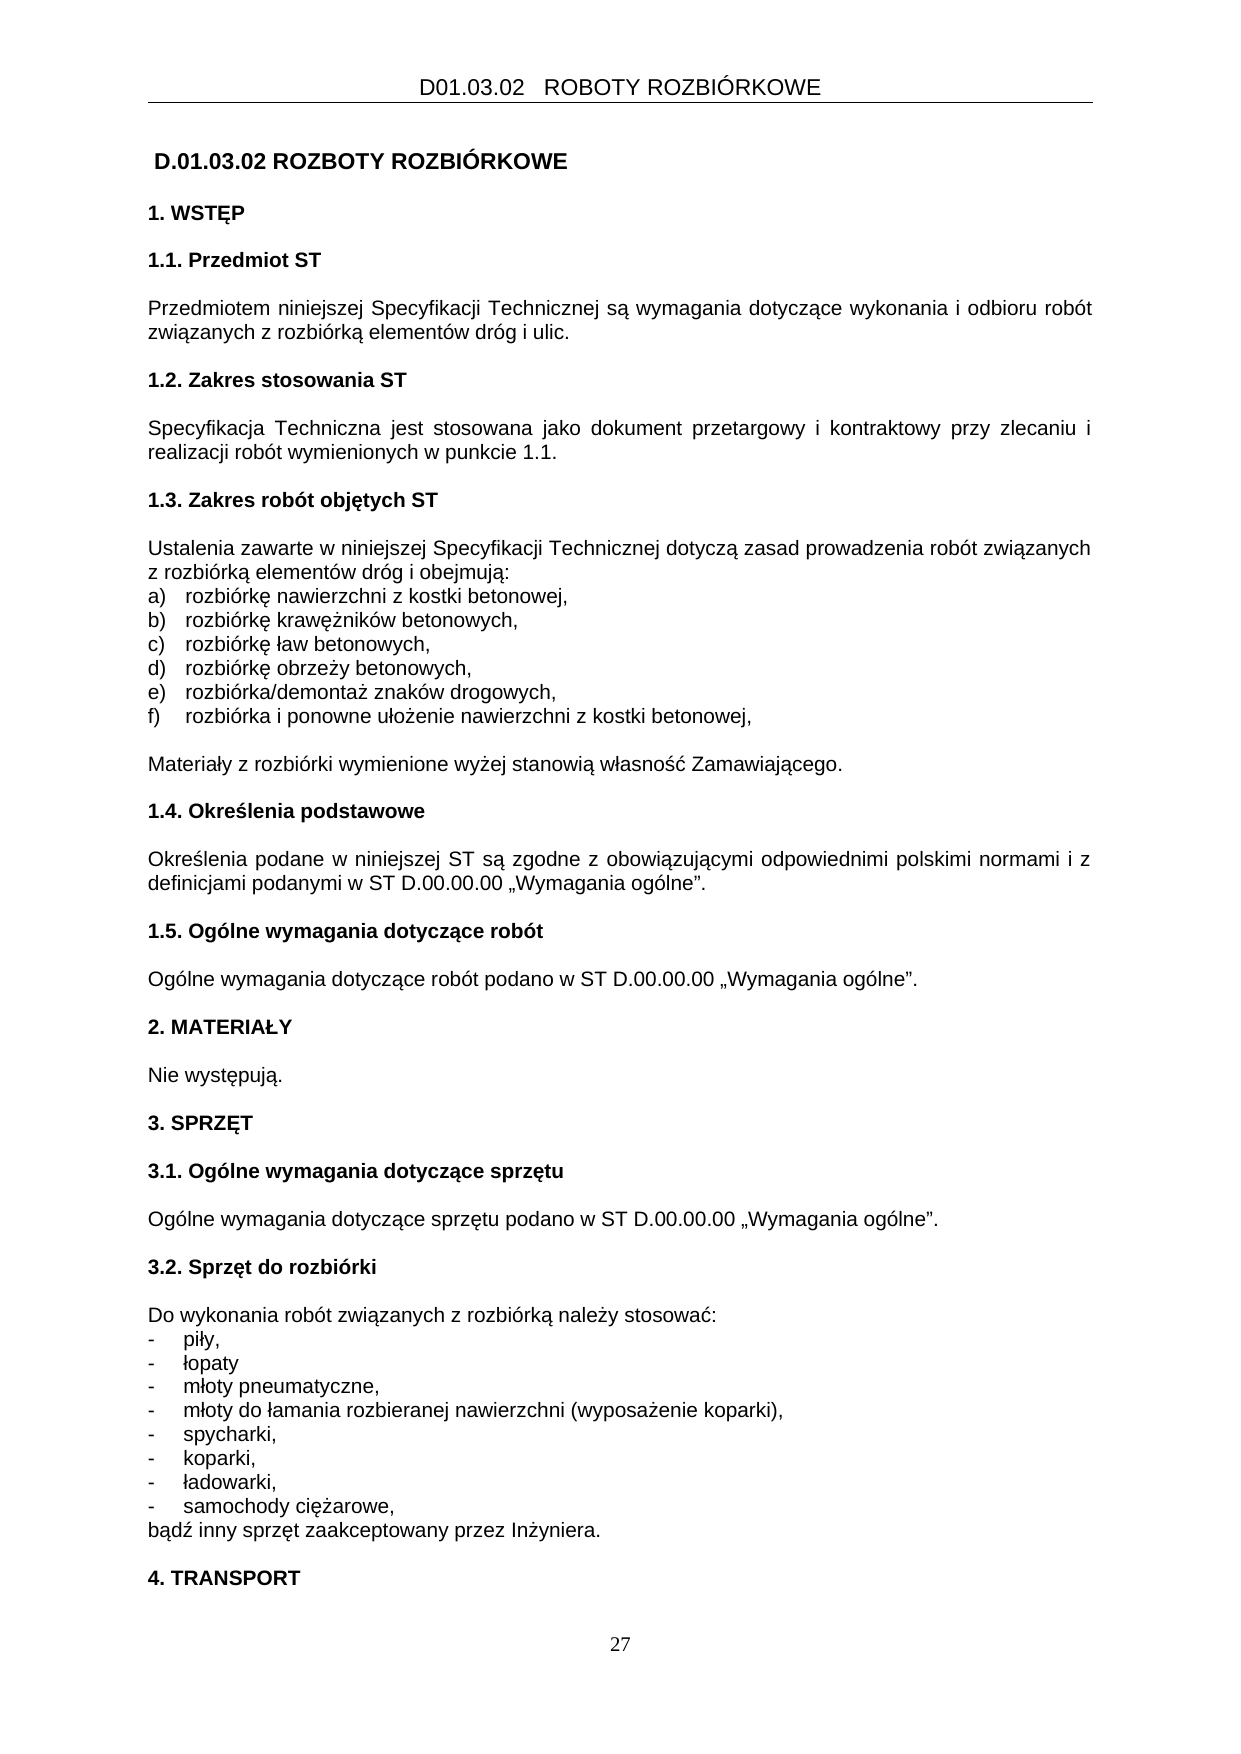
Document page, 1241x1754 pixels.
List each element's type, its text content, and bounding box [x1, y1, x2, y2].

list samochody ciężarowe, [148, 1494, 1093, 1518]
text Przedmiotem niniejszej Specyfikacji Technicznej są wymagania dotyczące wykonania i odbioru robót związanych z rozbiórką elementów dróg i ulic. [148, 296, 1093, 344]
text Ogólne wymagania dotyczące sprzętu podano w ST D.00.00.00 „Wymagania ogólne”. [148, 1207, 1093, 1231]
text 3. SPRZĘT [148, 1111, 1093, 1135]
list łopaty [148, 1350, 1093, 1374]
list rozbiórka/demontaż znaków drogowych, [148, 679, 1093, 703]
text 1.3. Zakres robót objętych ST [148, 488, 1093, 512]
list rozbiórka i ponowne ułożenie nawierzchni z kostki betonowej, [148, 703, 1093, 727]
list koparki, [148, 1446, 1093, 1470]
text 3.2. Sprzęt do rozbiórki [148, 1254, 1093, 1278]
text Ustalenia zawarte w niniejszej Specyfikacji Technicznej dotyczą zasad prowadzenia robót związanych z rozbiórką elementów dróg i obejmują: [148, 536, 1093, 584]
text D.01.03.02 ROZBOTY ROZBIÓRKOWE [148, 148, 1093, 174]
text Określenia podane w niniejszej ST są zgodne z obowiązującymi odpowiednimi polskimi normami i z definicjami podanymi w ST D.00.00.00 „Wymagania ogólne”. [148, 847, 1093, 895]
text Ogólne wymagania dotyczące robót podano w ST D.00.00.00 „Wymagania ogólne”. [148, 967, 1093, 991]
text bądź inny sprzęt zaakceptowany przez Inżyniera. [148, 1518, 1093, 1542]
text 1.5. Ogólne wymagania dotyczące robót [148, 919, 1093, 943]
text 1.2. Zakres stosowania ST [148, 368, 1093, 392]
text Specyfikacja Techniczna jest stosowana jako dokument przetargowy i kontraktowy przy zlecaniu i realizacji robót wymienionych w punkcie 1.1. [148, 416, 1093, 464]
text 1. WSTĘP [148, 200, 1093, 224]
text 3.1. Ogólne wymagania dotyczące sprzętu [148, 1159, 1093, 1183]
text 1.1. Przedmiot ST [148, 248, 1093, 272]
text Materiały z rozbiórki wymienione wyżej stanowią własność Zamawiającego. [148, 751, 1093, 775]
list młoty pneumatyczne, [148, 1374, 1093, 1398]
text 1.4. Określenia podstawowe [148, 799, 1093, 823]
list rozbiórkę obrzeży betonowych, [148, 656, 1093, 679]
list rozbiórkę ław betonowych, [148, 632, 1093, 656]
list piły, [148, 1326, 1093, 1350]
list rozbiórkę krawężników betonowych, [148, 608, 1093, 632]
list spycharki, [148, 1422, 1093, 1446]
text Nie występują. [148, 1063, 1093, 1087]
list rozbiórkę nawierzchni z kostki betonowej, [148, 584, 1093, 608]
text 4. TRANSPORT [148, 1566, 1093, 1590]
text 2. MATERIAŁY [148, 1015, 1093, 1039]
list ładowarki, [148, 1470, 1093, 1494]
list młoty do łamania rozbieranej nawierzchni (wyposażenie koparki), [148, 1398, 1093, 1422]
text Do wykonania robót związanych z rozbiórką należy stosować: [148, 1302, 1093, 1326]
